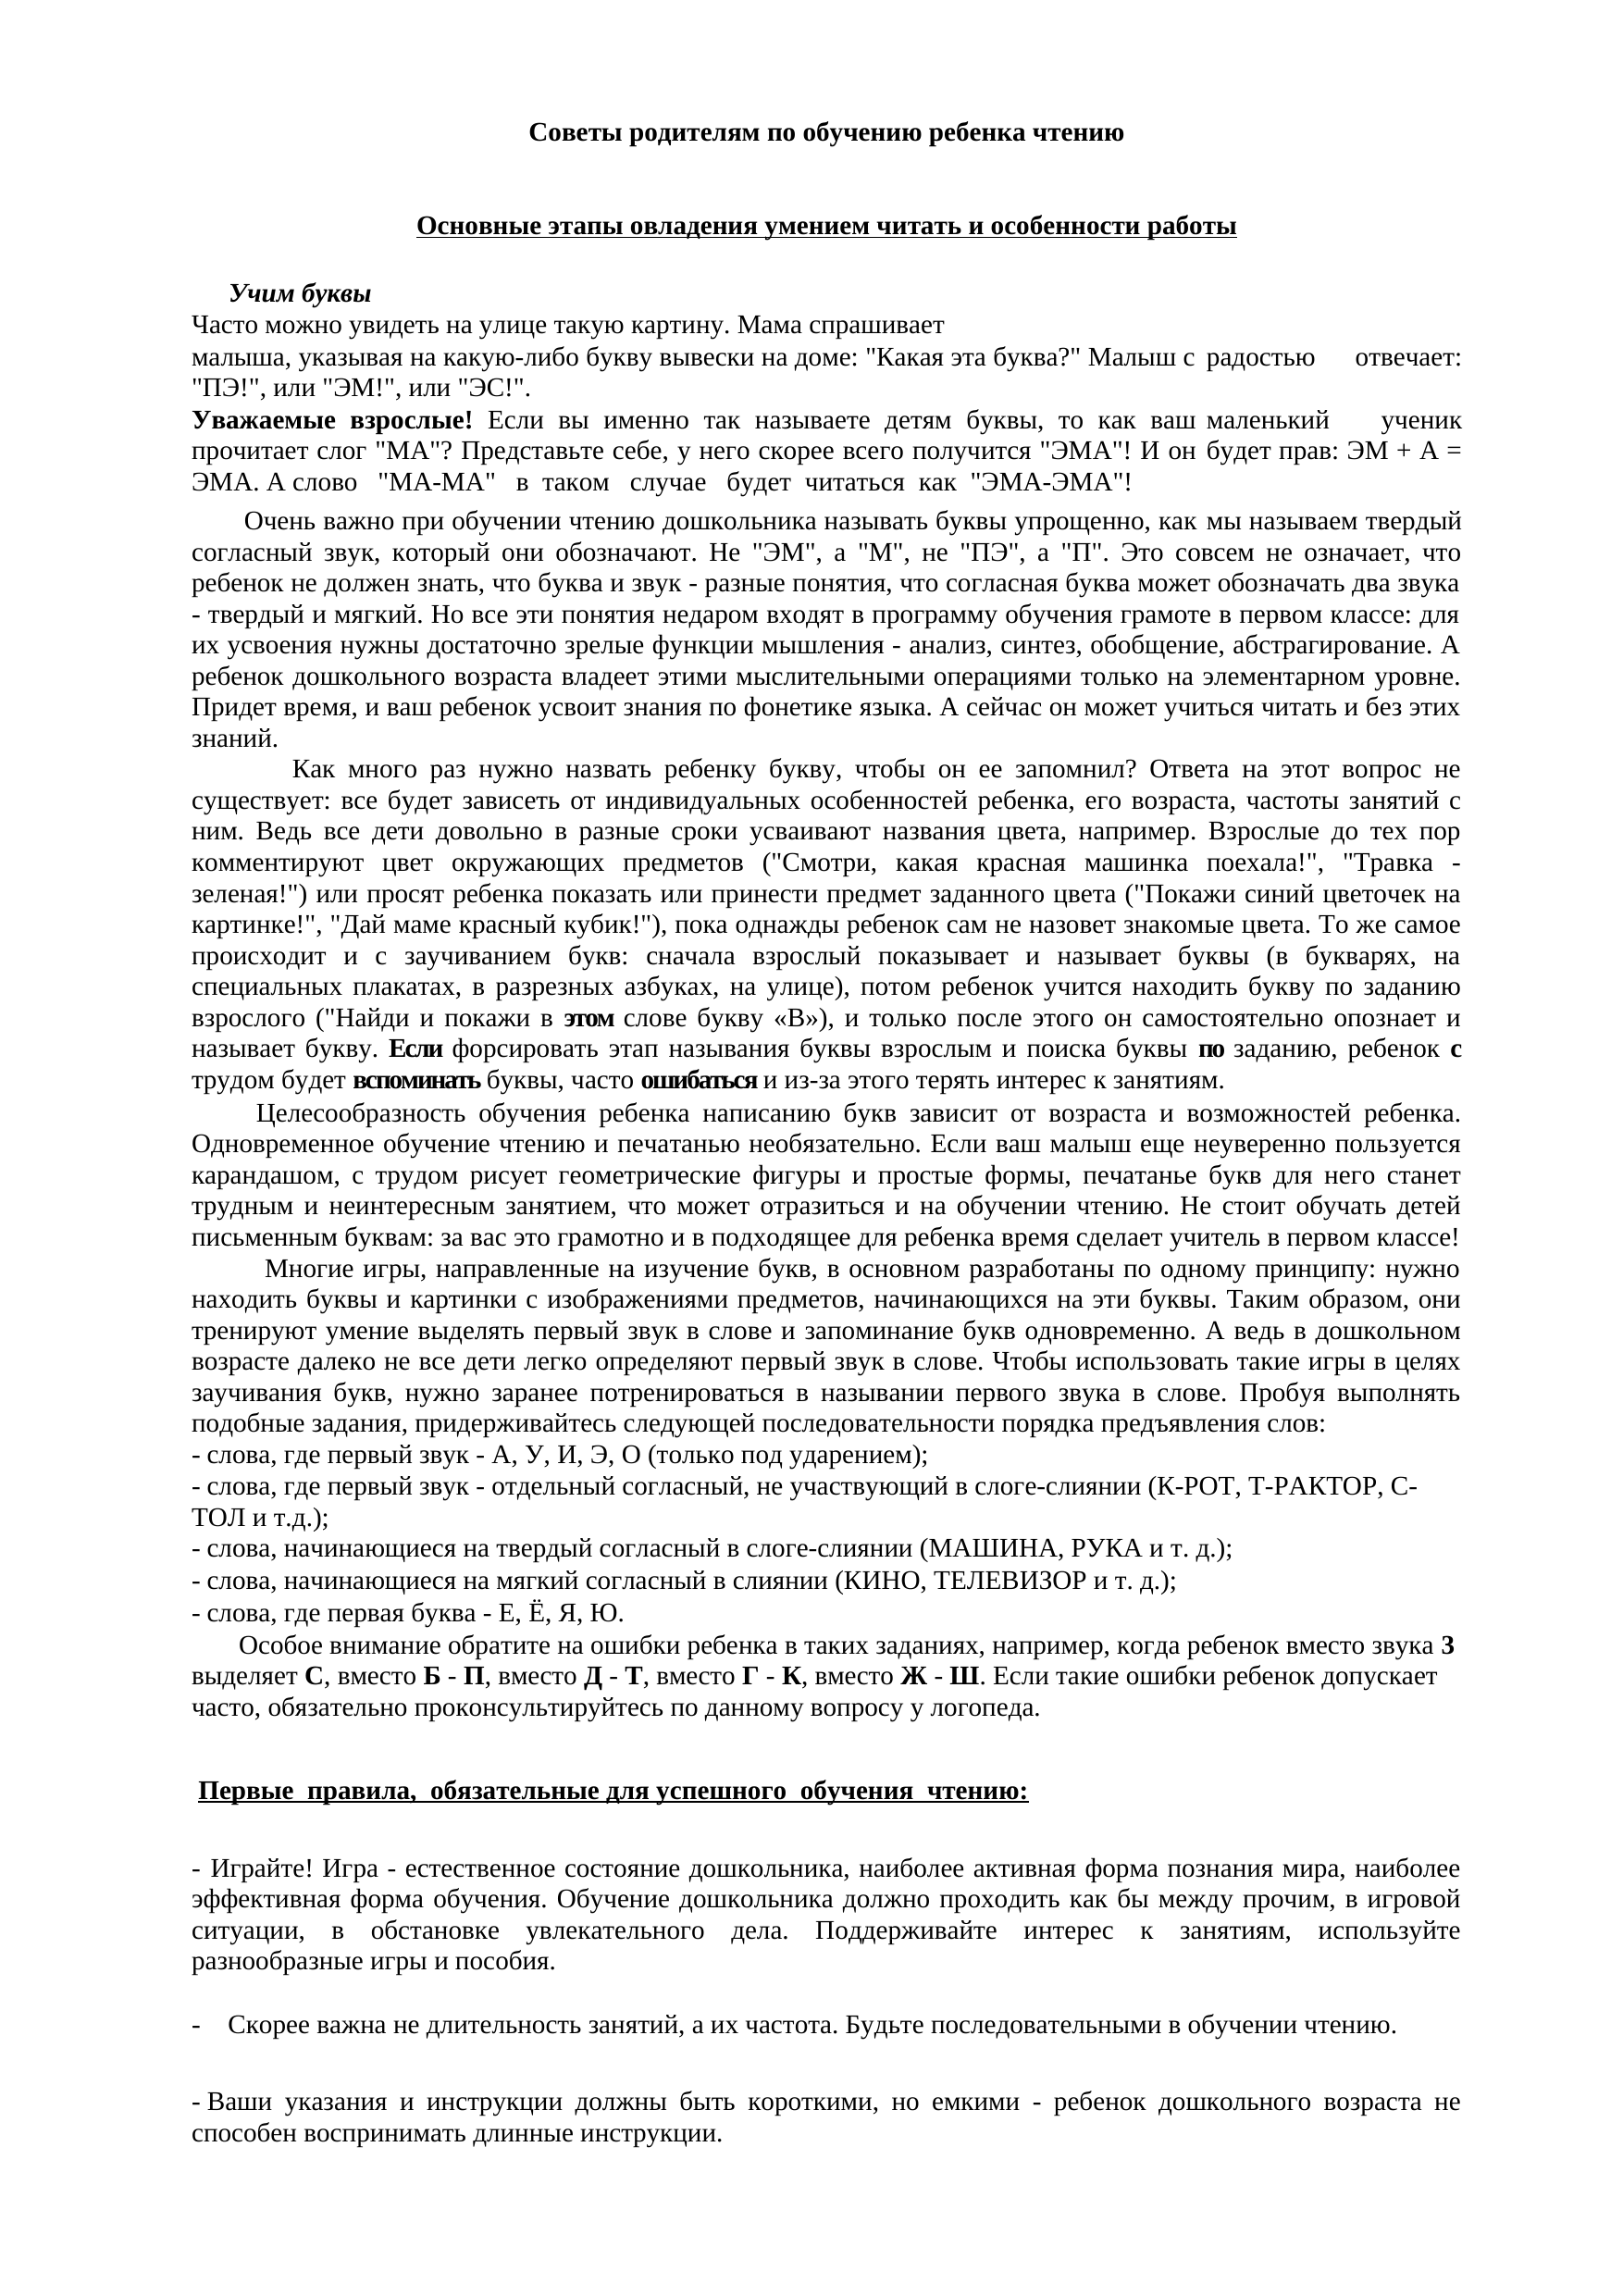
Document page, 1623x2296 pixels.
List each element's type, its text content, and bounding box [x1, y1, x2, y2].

text Советы родителям по обучению ребенка чтению [192, 116, 1462, 147]
text - слова, где первая буква - Е, Ё, Я, Ю. [192, 1597, 1462, 1628]
list слова, где первый звук - А, У, И, Э, О (только под ударением); [192, 1438, 1462, 1470]
list слова, где первый звук - отдельный согласный, не участвующий в слоге-слиянии (К-РОТ, Т-РАКТОР, С-ТОЛ и т.д.); [192, 1470, 1462, 1533]
text Целесообразность обучения ребенка написанию букв зависит от возраста и возможностей ребенка. Одновременное обучение чтению и печатанью необязательно. Если ваш малыш еще неуверенно пользуется карандашом, с трудом рисует геометрические фигуры и простые формы, печатанье букв для него станет трудным и неинтересным занятием, что может отразиться и на обучении чтению. Не стоит обучать детей письменным буквам: за вас это грамотно и в подходящее для ребенка время сделает учитель в первом классе! [192, 1097, 1462, 1252]
list Играйте! Игра - естественное состояние дошкольника, наиболее активная форма познания мира, наиболее эффективная форма обучения. Обучение дошкольника должно проходить как бы между прочим, в игровой ситуации, в обстановке увлекательного дела. Поддерживайте интерес к занятиям, используйте разнообразные игры и пособия. [192, 1852, 1462, 1976]
text - Скорее важна не длительность занятий, а их частота. Будьте последовательными в обучении чтению. [192, 2008, 1462, 2039]
list слова, начинающиеся на мягкий согласный в слиянии (КИНО, ТЕЛЕВИЗОР и т. д.); [192, 1565, 1462, 1595]
text малыша, указывая на какую-либо букву вывески на доме: "Какая эта буква?" Малыш с радостью отвечает: "ПЭ!", или "ЭМ!", или "ЭС!". [192, 341, 1462, 403]
list слова, начинающиеся на твердый согласный в слоге-слиянии (МАШИНА, РУКА и т. д.); [192, 1533, 1462, 1563]
text Учим буквы [192, 277, 1462, 307]
text Особое внимание обратите на ошибки ребенка в таких заданиях, например, когда ребенок вместо звука 3 выделяет С, вместо Б - П, вместо Д - Т, вместо Г - К, вместо Ж - Ш. Если такие ошибки ребенок допускает часто, обязательно проконсультируйтесь по данному вопросу у логопеда. [192, 1629, 1462, 1721]
text Как много раз нужно назвать ребенку букву, чтобы он ее запомнил? Ответа на этот вопрос не существует: все будет зависеть от индивидуальных особенностей ребенка, его возраста, частоты занятий с ним. Ведь все дети довольно в разные сроки усваивают названия цвета, например. Взрослые до тех пор комментируют цвет окружающих предметов ("Смотри, какая красная машинка поехала!", "Травка - зеленая!") или просят ребенка показать или принести предмет заданного цвета ("Покажи синий цветочек на картинке!", "Дай маме красный кубик!"), пока однажды ребенок сам не назовет знакомые цвета. То же самое происходит и с заучиванием букв: сначала взрослый показывает и называет буквы (в букварях, на специальных плакатах, в разрезных азбуках, на улице), потом ребенок учится находить букву по заданию взрослого ("Найди и покажи в этом слове букву «В»), и только после этого он самостоятельно опознает и называет букву. Если форсировать этап называния буквы взрослым и поиска буквы по заданию, ребенок с трудом будет вспоминать буквы, часто ошибаться и из-за этого терять интерес к занятиям. [192, 752, 1462, 1094]
text Очень важно при обучении чтению дошкольника называть буквы упрощенно, как мы называем твердый согласный звук, который они обозначают. Не "ЭМ", а "М", не "ПЭ", а "П". Это совсем не означает, что ребенок не должен знать, что буква и звук - разные понятия, что согласная буква может обозначать два звука - твердый и мягкий. Но все эти понятия недаром входят в программу обучения грамоте в первом классе: для их усвоения нужны достаточно зрелые функции мышления - анализ, синтез, обобщение, абстрагирование. А ребенок дошкольного возраста владеет этими мыслительными операциями только на элементарном уровне. Придет время, и ваш ребенок усвоит знания по фонетике языка. А сейчас он может учиться читать и без этих знаний. [192, 504, 1462, 752]
text Часто можно увидеть на улице такую картину. Мама спрашивает [192, 308, 1462, 340]
text Первые правила, обязательные для успешного обучения чтению: [192, 1774, 1462, 1806]
list Ваши указания и инструкции должны быть короткими, но емкими - ребенок дошкольного возраста не способен воспринимать длинные инструкции. [192, 2085, 1462, 2148]
text Многие игры, направленные на изучение букв, в основном разработаны по одному принципу: нужно находить буквы и картинки с изображениями предметов, начинающихся на эти буквы. Таким образом, они тренируют умение выделять первый звук в слове и запоминание букв одновременно. А ведь в дошкольном возрасте далеко не все дети легко определяют первый звук в слове. Чтобы использовать такие игры в целях заучивания букв, нужно заранее потренироваться в назывании первого звука в слове. Пробуя выполнять подобные задания, придерживайтесь следующей последовательности порядка предъявления слов: [192, 1252, 1462, 1438]
text Основные этапы овладения умением читать и особенности работы [192, 210, 1462, 241]
text Уважаемые взрослые! Если вы именно так называете детям буквы, то как ваш маленький ученик прочитает слог "МА"? Представьте себе, у него скорее всего получится "ЭМА"! И он будет прав: ЭМ + А = ЭМА. А слово "МА-МА" в таком случае будет читаться как "ЭМА-ЭМА"! [192, 403, 1462, 497]
